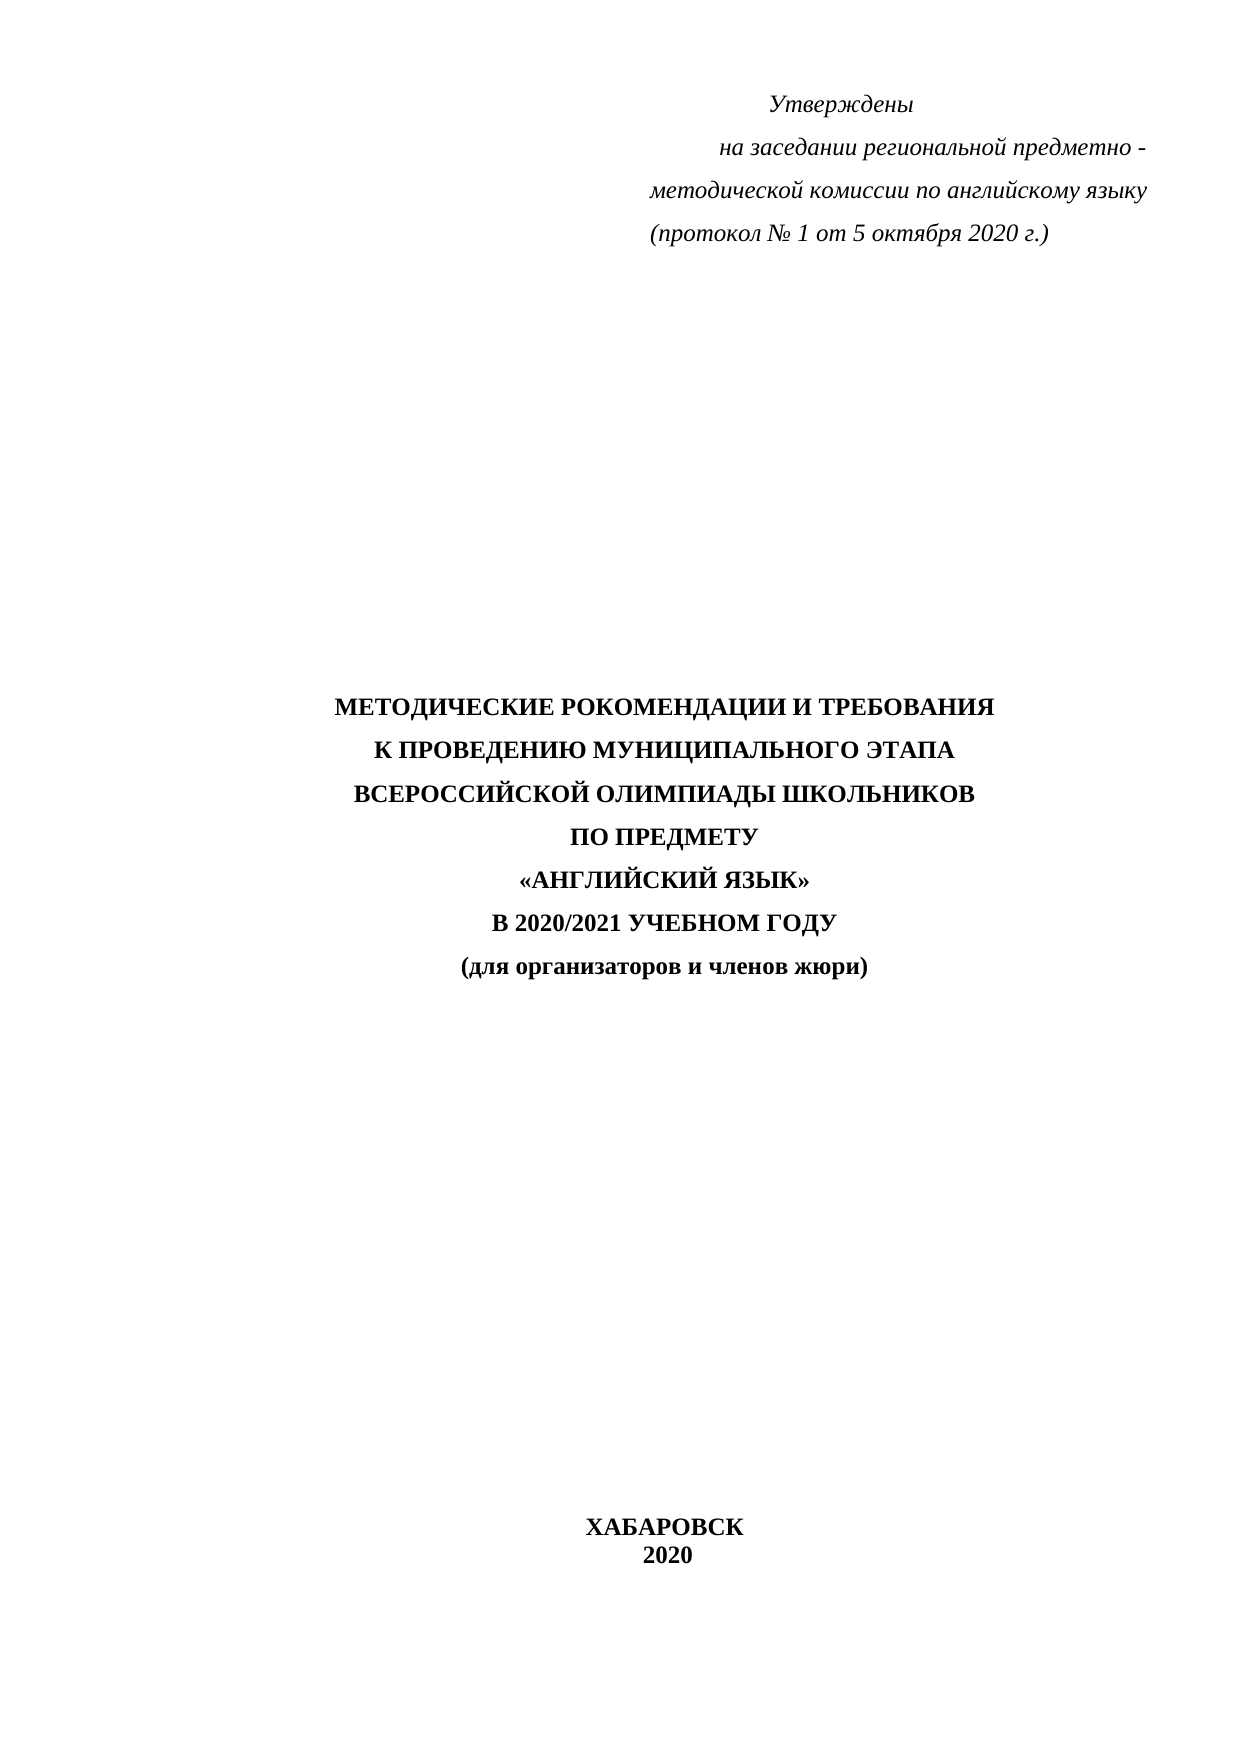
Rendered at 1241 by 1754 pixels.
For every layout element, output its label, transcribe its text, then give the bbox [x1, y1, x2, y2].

text К ПРОВЕДЕНИЮ МУНИЦИПАЛЬНОГО ЭТАПА [177, 736, 1152, 764]
text МЕТОДИЧЕСКИЕ РОКОМЕНДАЦИИ И ТРЕБОВАНИЯ [177, 692, 1152, 721]
text (для организаторов и членов жюри) [177, 951, 1152, 980]
text «АНГЛИЙСКИЙ ЯЗЫК» [177, 865, 1152, 894]
text 2020 [177, 1541, 1152, 1569]
text ХАБАРОВСК [177, 1512, 1152, 1541]
text ПО ПРЕДМЕТУ [177, 822, 1152, 851]
text В 2020/2021 УЧЕБНОМ ГОДУ [177, 908, 1152, 937]
text Утверждены [693, 89, 1152, 117]
text ВСЕРОССИЙСКОЙ ОЛИМПИАДЫ ШКОЛЬНИКОВ [177, 779, 1152, 807]
text на заседании региональной предметно - методической комиссии по английскому языку (протокол № 1 от 5 октября 2020 г.) [650, 132, 1152, 247]
